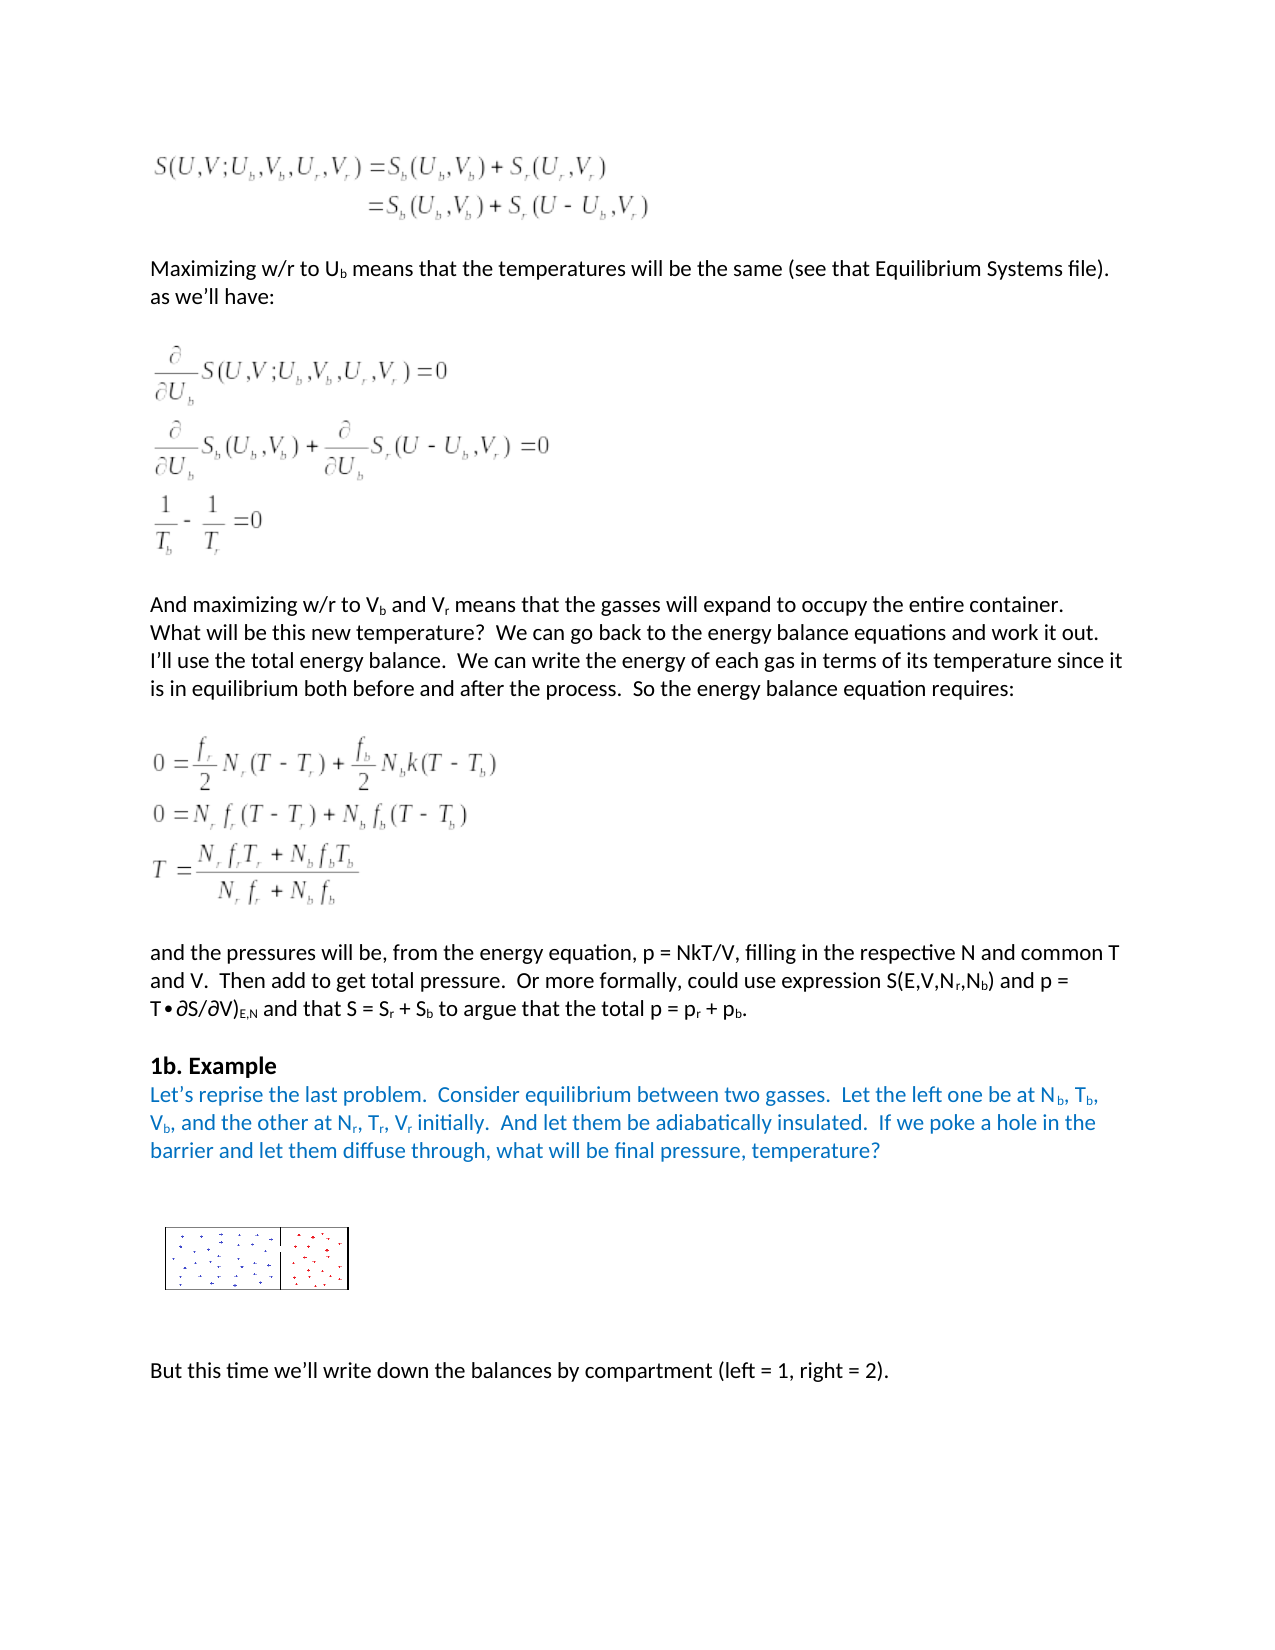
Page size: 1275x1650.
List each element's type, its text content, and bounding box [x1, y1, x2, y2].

text And maximizing w/r to Vb and Vr means that the gasses will expand to occupy the entire container. What will be this new temperature? We can go back to the energy balance equations and work it out. I’ll use the total energy balance. We can write the energy of each gas in terms of its temperature since it is in equilibrium both before and after the process. So the energy balance equation requires: [150, 590, 1125, 702]
text Maximizing w/r to Ub means that the temperatures will be the same (see that Equilibrium Systems file). as we’ll have: [150, 254, 1125, 310]
text Let’s reprise the last problem. Consider equilibrium between two gasses. Let the left one be at Nb, Tb, Vb, and the other at Nr, Tr, Vr initially. And let them be adiabatically insulated. If we poke a hole in the barrier and let them diffuse through, what will be final pressure, temperature? [150, 1080, 1125, 1164]
text and the pressures will be, from the energy equation, p = NkT/V, filling in the respective N and common T and V. Then add to get total pressure. Or more formally, could use expression S(E,V,Nr,Nb) and p = T∙∂S/∂V)E,N and that S = Sr + Sb to argue that the total p = pr + pb. [150, 938, 1125, 1022]
text But this time we’ll write down the balances by compartment (left = 1, right = 2). [150, 1356, 1125, 1384]
picture [150, 1192, 370, 1328]
text 1b. Example [150, 1050, 1125, 1080]
